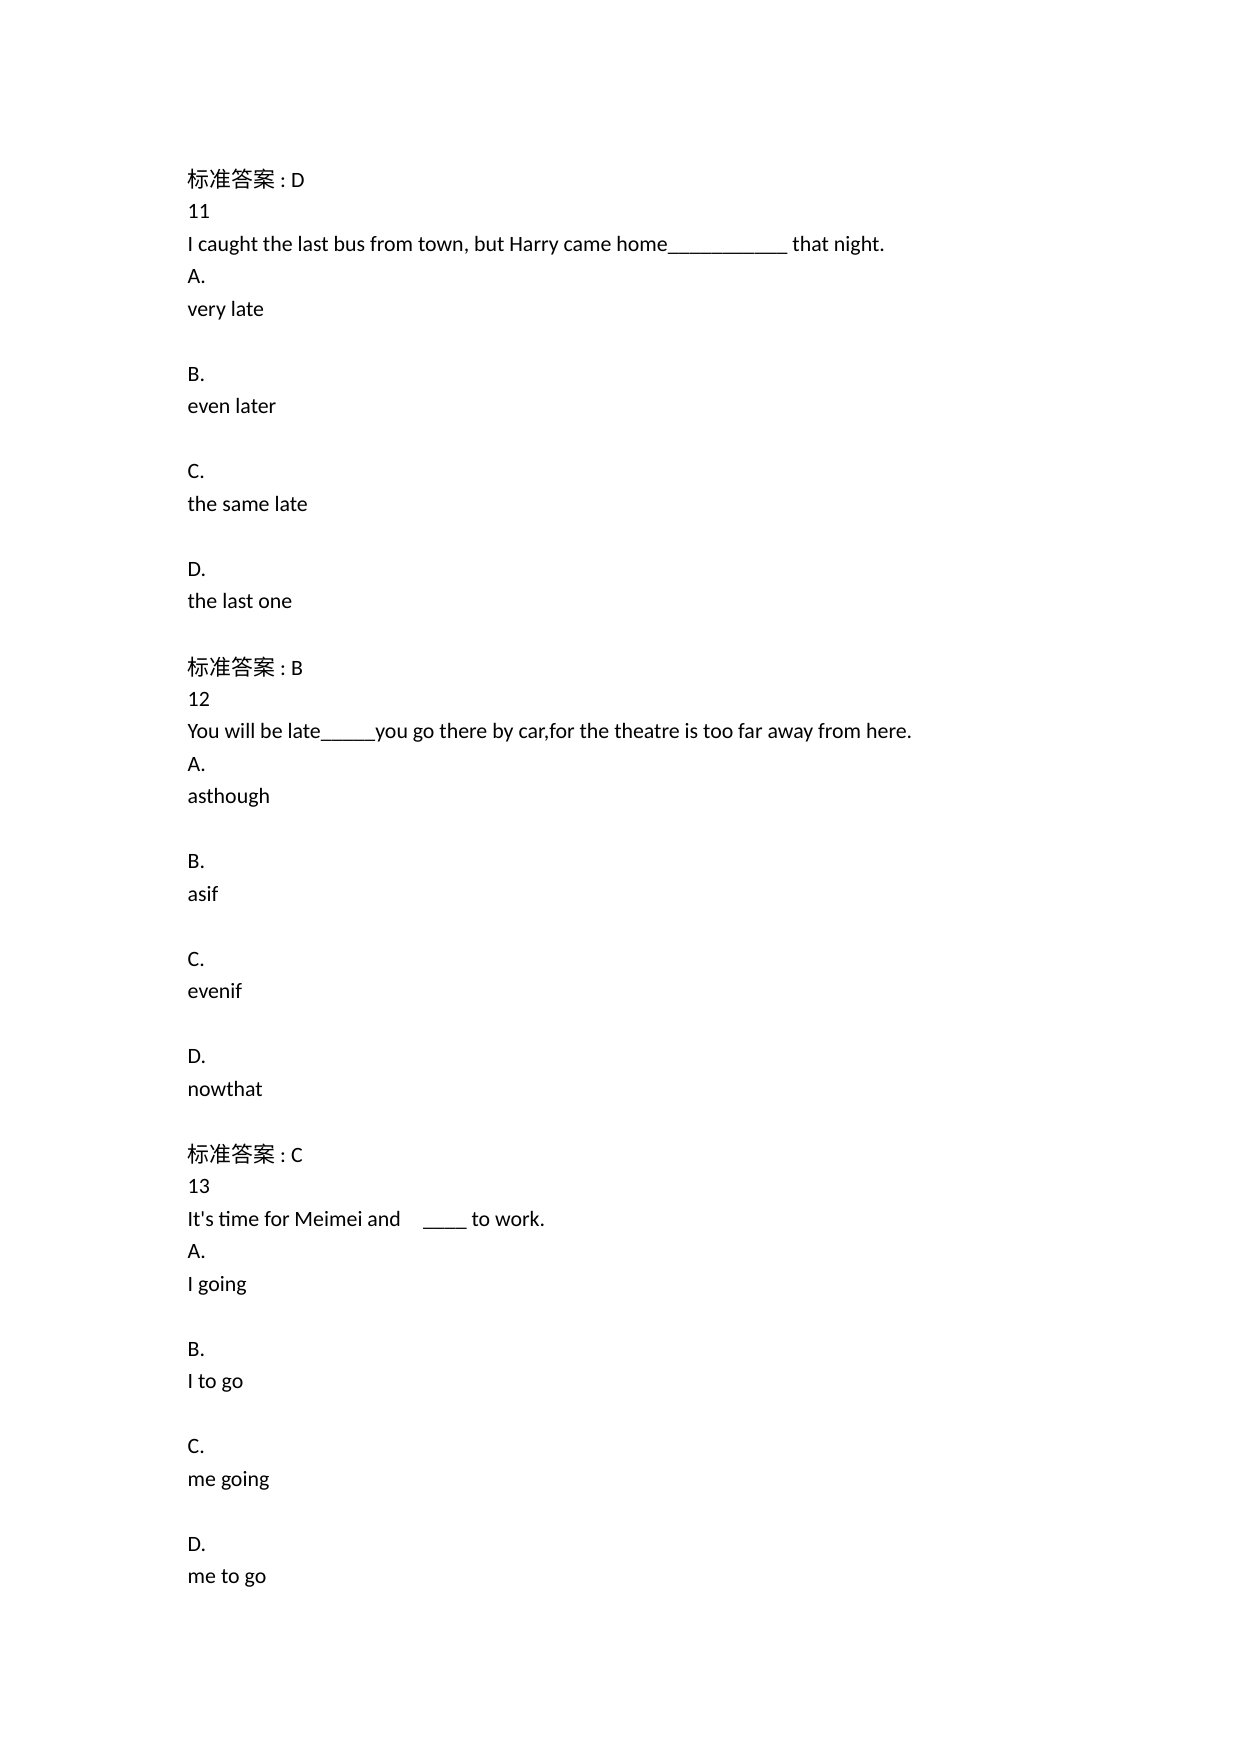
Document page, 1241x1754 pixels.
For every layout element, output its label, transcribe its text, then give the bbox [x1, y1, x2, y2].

text B. [187, 844, 1053, 877]
text D. [187, 552, 1053, 584]
text C. [187, 942, 1053, 974]
text the same late [187, 487, 1053, 519]
text the last one [187, 584, 1053, 617]
text C. [187, 1429, 1053, 1462]
text D. [187, 1039, 1053, 1072]
text nowthat [187, 1072, 1053, 1104]
text 13 [187, 1169, 1053, 1202]
text It's time for Meimei and ____ to work. [187, 1202, 1053, 1234]
text asthough [187, 779, 1053, 812]
text You will be late_____you go there by car,for the theatre is too far away from here. [187, 714, 1053, 747]
text D. [187, 1527, 1053, 1559]
text B. [187, 1332, 1053, 1364]
text I going [187, 1267, 1053, 1299]
text A. [187, 259, 1053, 292]
text I caught the last bus from town, but Harry came home___________ that night. [187, 227, 1053, 259]
text me going [187, 1462, 1053, 1494]
text A. [187, 1234, 1053, 1267]
text very late [187, 292, 1053, 324]
text asif [187, 877, 1053, 909]
text A. [187, 747, 1053, 779]
text B. [187, 357, 1053, 389]
text 标准答案 : B [187, 649, 1053, 682]
text C. [187, 454, 1053, 487]
text even later [187, 389, 1053, 422]
text 12 [187, 682, 1053, 714]
text 11 [187, 194, 1053, 227]
text evenif [187, 974, 1053, 1007]
text 标准答案 : D [187, 162, 1053, 194]
text me to go [187, 1559, 1053, 1592]
text 标准答案 : C [187, 1137, 1053, 1169]
text I to go [187, 1364, 1053, 1397]
